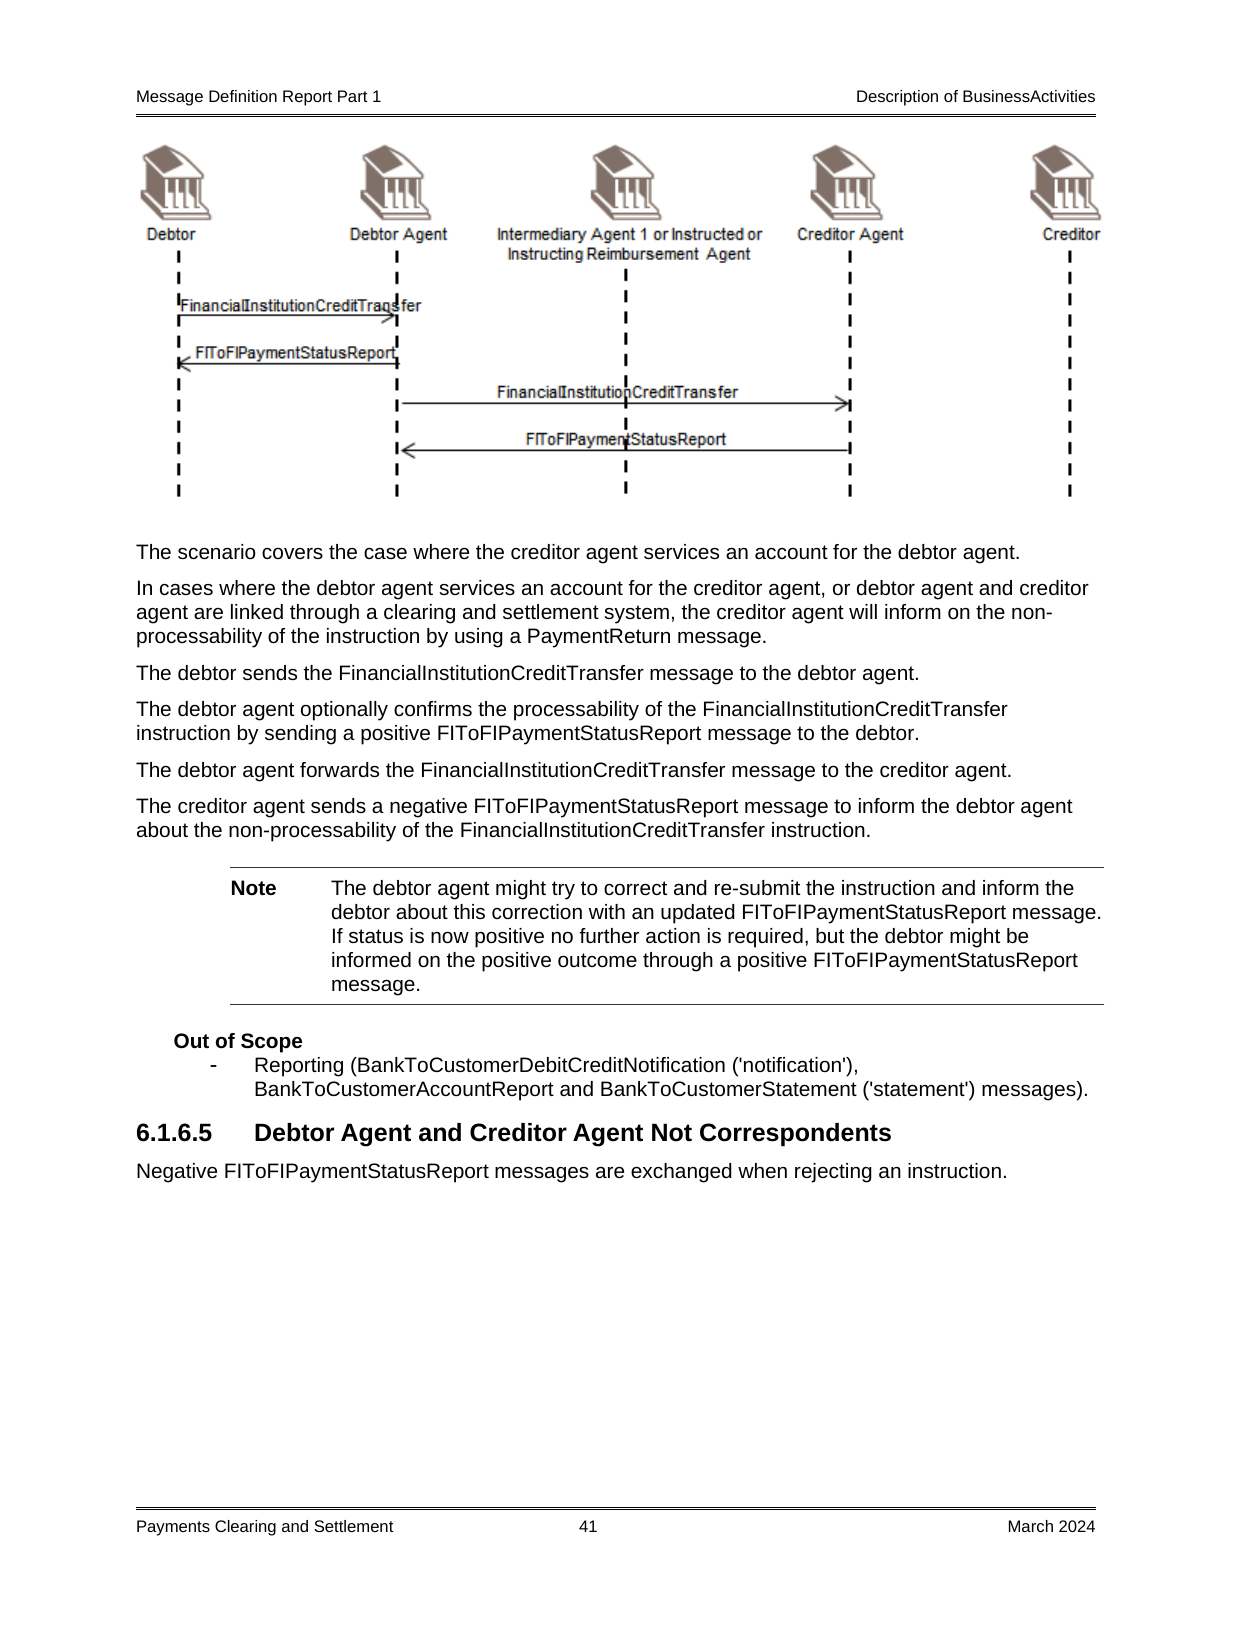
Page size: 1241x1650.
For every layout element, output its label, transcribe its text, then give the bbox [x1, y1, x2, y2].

text In cases where the debtor agent services an account for the creditor agent, or debtor agent and creditor agent are linked through a clearing and settlement system, the creditor agent will inform on the non-processability of the instruction by using a PaymentReturn message. [136, 576, 1104, 648]
subtitle Debtor Agent and Creditor Agent Not Correspondents [136, 1118, 1104, 1147]
text The debtor sends the FinancialInstitutionCreditTransfer message to the debtor agent. [136, 661, 1104, 684]
text The debtor agent optionally confirms the processability of the FinancialInstitutionCreditTransfer instruction by sending a positive FIToFIPaymentStatusReport message to the debtor. [136, 697, 1104, 745]
list Reporting (BankToCustomerDebitCreditNotification ('notification'), BankToCustomerAccountReport and BankToCustomerStatement ('statement') messages). [210, 1053, 1104, 1101]
picture [135, 140, 1105, 503]
text Negative FIToFIPaymentStatusReport messages are exchanged when rejecting an instruction. [136, 1159, 1104, 1183]
text The debtor agent might try to correct and re-submit the instruction and inform the debtor about this correction with an updated FIToFIPaymentStatusReport message. If status is now positive no further action is required, but the debtor might be informed on the positive outcome through a positive FIToFIPaymentStatusReport message. [230, 868, 1104, 1004]
text The debtor agent forwards the FinancialInstitutionCreditTransfer message to the creditor agent. [136, 757, 1104, 781]
text The creditor agent sends a negative FIToFIPaymentStatusReport message to inform the debtor agent about the non-processability of the FinancialInstitutionCreditTransfer instruction. [136, 794, 1104, 842]
text Out of Scope [173, 1029, 1104, 1053]
text The scenario covers the case where the creditor agent services an account for the debtor agent. [136, 540, 1104, 564]
